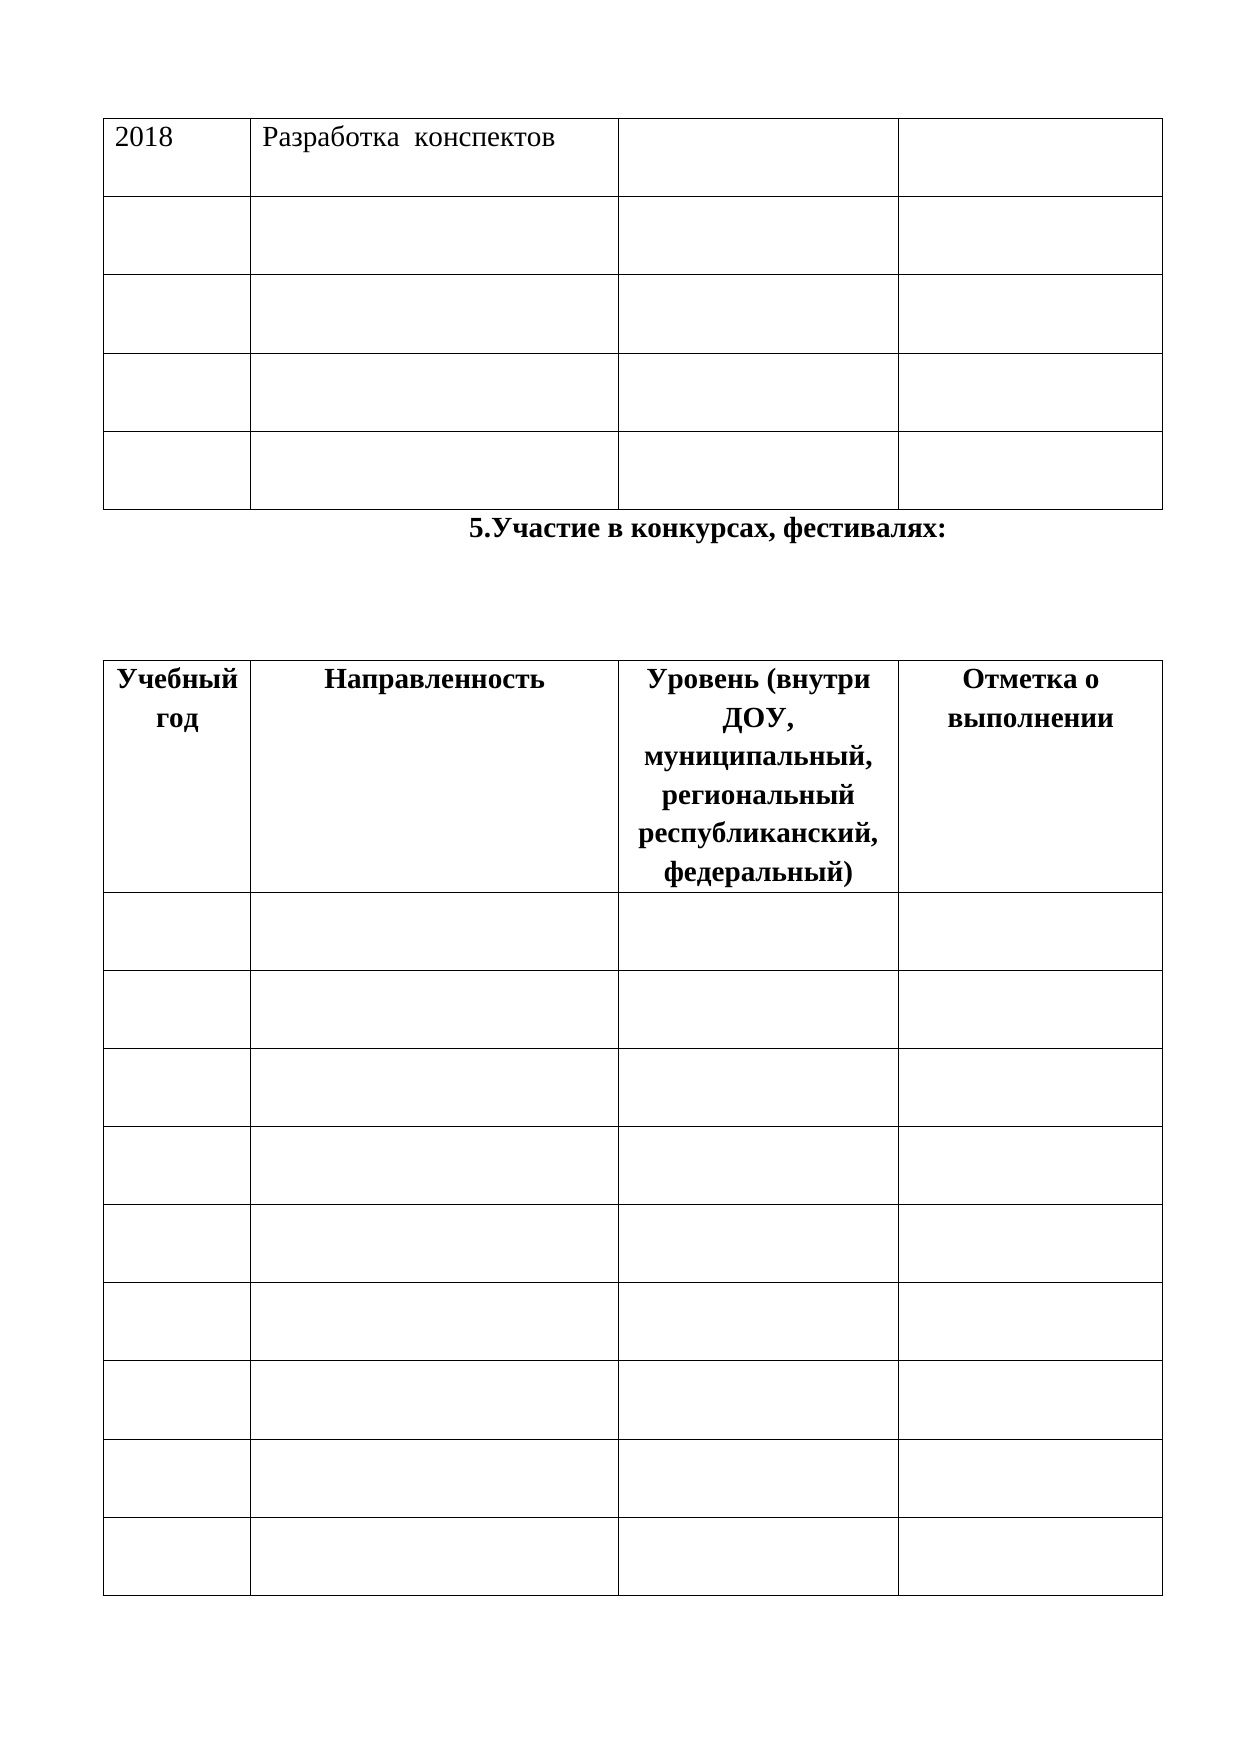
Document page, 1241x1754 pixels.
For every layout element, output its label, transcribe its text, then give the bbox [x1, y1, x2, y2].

table_cell [619, 119, 898, 196]
table_cell [104, 893, 250, 970]
table_cell [619, 1205, 898, 1282]
table_cell [104, 1518, 250, 1595]
table_cell [619, 1049, 898, 1126]
table_cell [104, 971, 250, 1048]
table_header Учебный год [104, 661, 250, 892]
table_cell [619, 275, 898, 352]
table_cell [899, 1283, 1162, 1360]
table_cell [251, 354, 618, 431]
table_header Отметка о выполнении [899, 661, 1162, 892]
table_cell [899, 1440, 1162, 1517]
table_cell [251, 1049, 618, 1126]
table_cell [251, 197, 618, 274]
table_cell [251, 1283, 618, 1360]
table_cell [619, 1361, 898, 1438]
table_cell [251, 1440, 618, 1517]
table_cell [104, 1127, 250, 1204]
table_cell [251, 1518, 618, 1595]
table_cell [899, 119, 1162, 196]
table_cell [619, 1283, 898, 1360]
table_cell [899, 1127, 1162, 1204]
table_cell [899, 1361, 1162, 1438]
table_cell [104, 1283, 250, 1360]
table_cell [104, 1361, 250, 1438]
table_cell [619, 1127, 898, 1204]
table_cell [104, 275, 250, 352]
table_cell [251, 893, 618, 970]
table_cell [899, 275, 1162, 352]
table_cell [899, 1205, 1162, 1282]
table_cell [619, 432, 898, 509]
table_cell [104, 1049, 250, 1126]
table_cell [899, 1049, 1162, 1126]
table_cell [104, 197, 250, 274]
table_cell [619, 1440, 898, 1517]
table_cell [899, 893, 1162, 970]
table_cell [619, 354, 898, 431]
table_cell [104, 432, 250, 509]
table_cell [899, 354, 1162, 431]
text 5.Участие в конкурсах, фестивалях: [177, 510, 1152, 543]
table_cell [104, 354, 250, 431]
table_cell [899, 432, 1162, 509]
table_cell [104, 1440, 250, 1517]
table_cell [251, 1127, 618, 1204]
table_cell [251, 432, 618, 509]
table_cell [251, 1205, 618, 1282]
table_cell [619, 893, 898, 970]
table_cell 2018 [104, 119, 250, 196]
table_cell [251, 275, 618, 352]
table_cell [251, 971, 618, 1048]
table_cell Разработка конспектов [251, 119, 618, 196]
table_cell [899, 1518, 1162, 1595]
table_cell [899, 197, 1162, 274]
table_header Уровень (внутри ДОУ, муниципальный, региональный республиканский, федеральный) [619, 661, 898, 892]
table_cell [899, 971, 1162, 1048]
table_cell [619, 971, 898, 1048]
table_header Направленность [251, 661, 618, 892]
table_cell [251, 1361, 618, 1438]
table_cell [619, 1518, 898, 1595]
table_cell [104, 1205, 250, 1282]
table_cell [619, 197, 898, 274]
